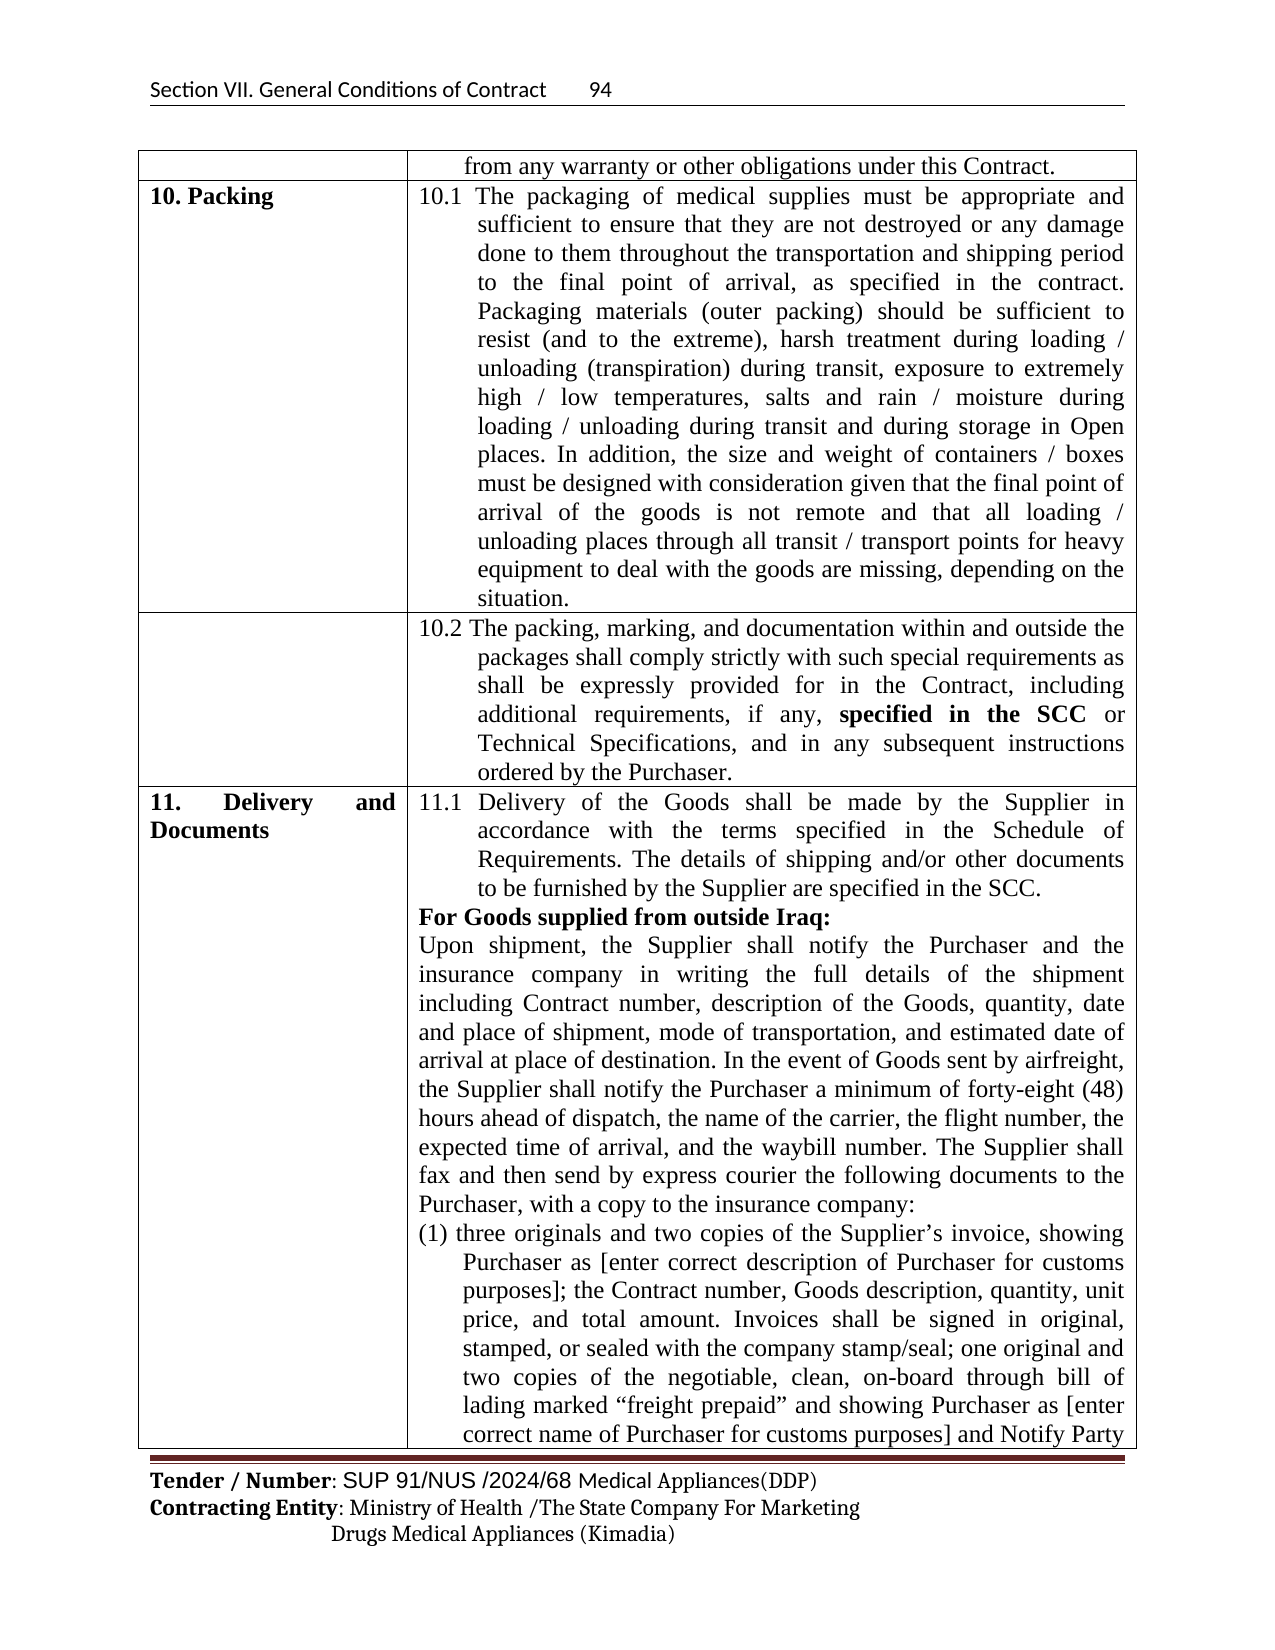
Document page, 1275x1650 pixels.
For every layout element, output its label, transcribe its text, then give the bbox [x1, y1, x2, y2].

table_cell 10.1 The packaging of medical supplies must be appropriate and sufficient to ensure that they are not destroyed or any damage done to them throughout the transportation and shipping period to the final point of arrival, as specified in the contract. Packaging materials (outer packing) should be sufficient to resist (and to the extreme), harsh treatment during loading / unloading (transpiration) during transit, exposure to extremely high / low temperatures, salts and rain / moisture during loading / unloading during transit and during storage in Open places. In addition, the size and weight of containers / boxes must be designed with consideration given that the final point of arrival of the goods is not remote and that all loading / unloading places through all transit / transport points for heavy equipment to deal with the goods are missing, depending on the situation. [408, 181, 1136, 612]
table_cell [139, 613, 407, 786]
table_cell 10.2 The packing, marking, and documentation within and outside the packages shall comply strictly with such special requirements as shall be expressly provided for in the Contract, including additional requirements, if any, specified in the SCC or Technical Specifications, and in any subsequent instructions ordered by the Purchaser. [408, 613, 1136, 786]
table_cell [139, 787, 407, 1448]
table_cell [408, 787, 1136, 1448]
table_cell [139, 151, 407, 180]
table_cell 10. Packing [139, 181, 407, 612]
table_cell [408, 151, 1136, 180]
